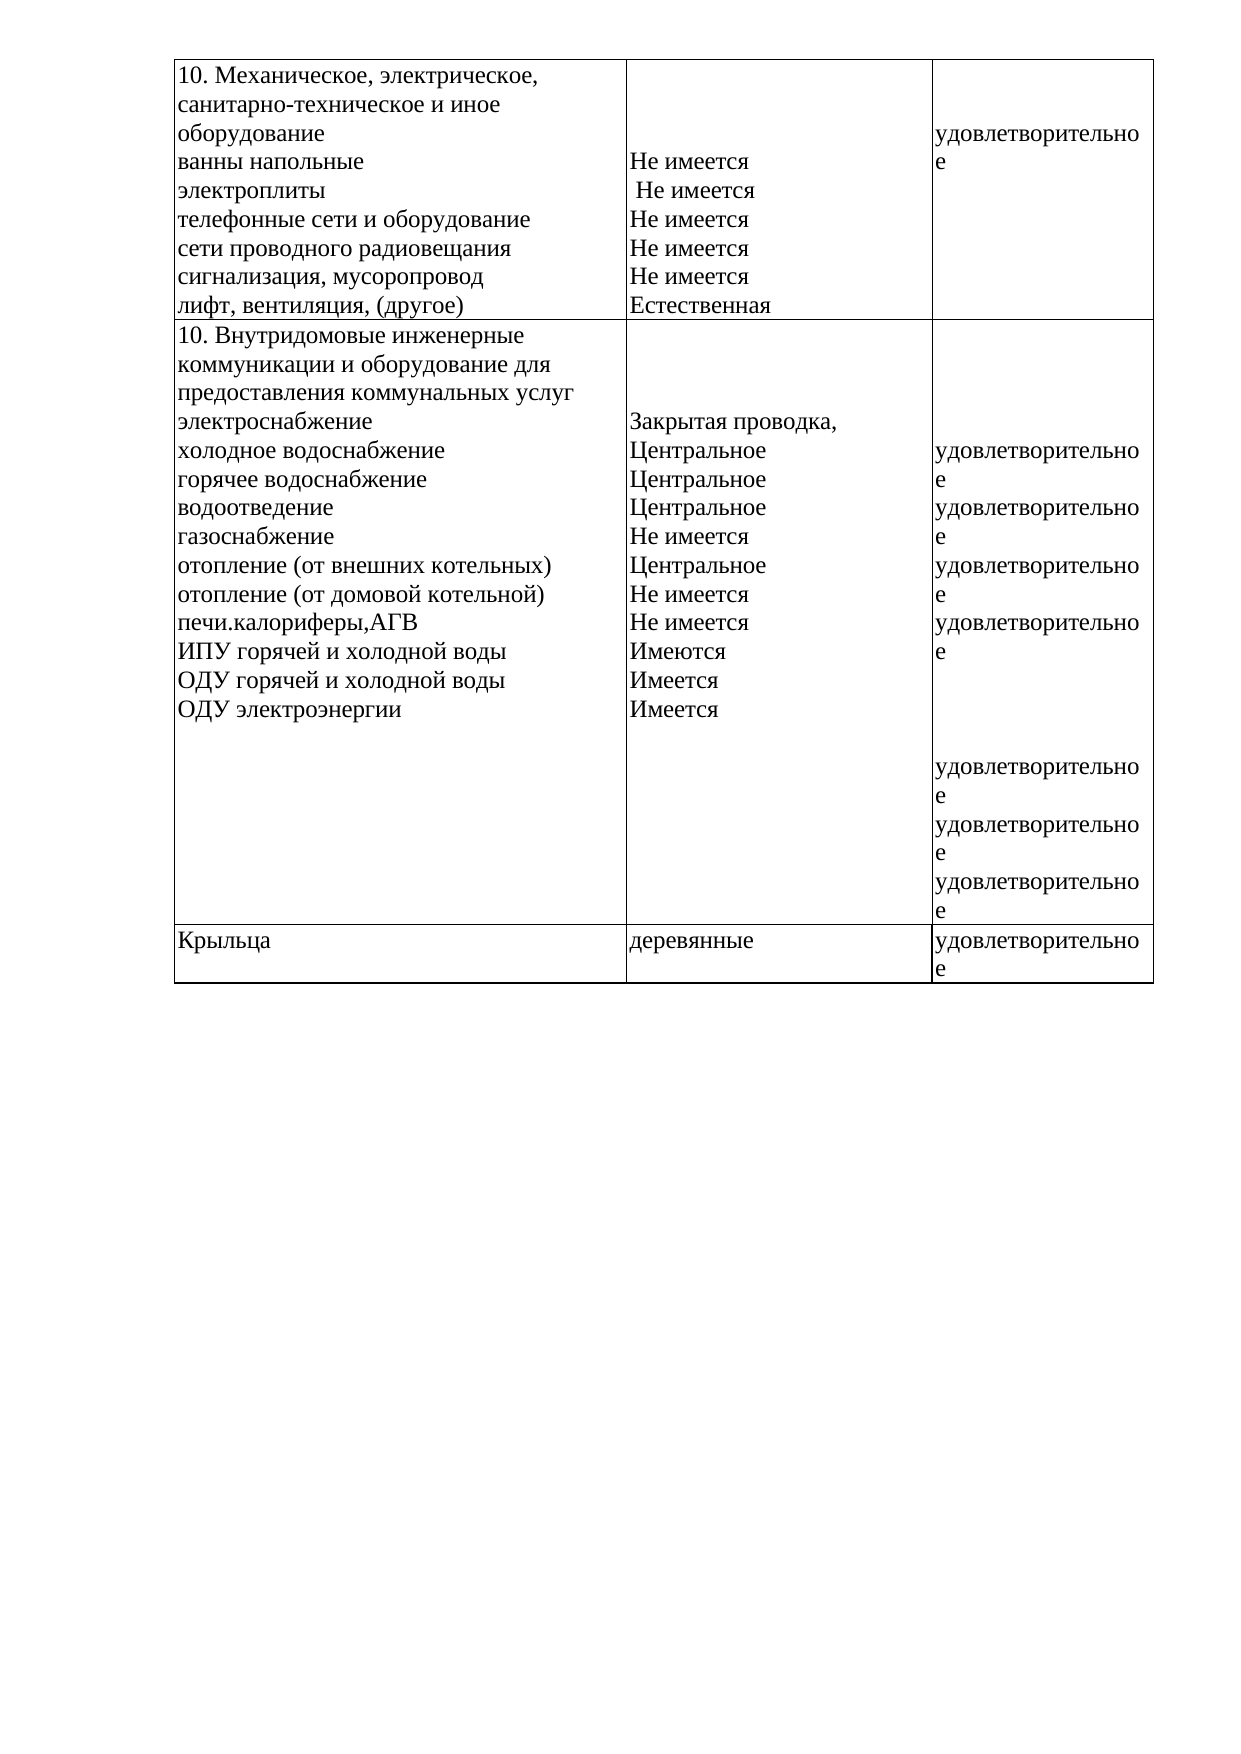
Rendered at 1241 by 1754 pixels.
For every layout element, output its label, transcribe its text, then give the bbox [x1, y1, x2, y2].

table_cell удовлетворительное [933, 60, 1153, 319]
table_cell 10. Внутридомовые инженерные коммуникации и оборудование для предоставления коммунальных услуг электроснабжение холодное водоснабжение горячее водоснабжение водоотведение газоснабжение отопление (от внешних котельных) отопление (от домовой котельной) печи.калориферы,АГВ ИПУ горячей и холодной воды ОДУ горячей и холодной воды ОДУ электроэнергии [175, 320, 626, 924]
table_cell деревянные [627, 925, 931, 982]
table_cell Закрытая проводка, Центральное Центральное Центральное Не имеется Центральное Не имеется Не имеется Имеются Имеется Имеется [627, 320, 932, 924]
table_cell Крыльца [175, 925, 626, 982]
